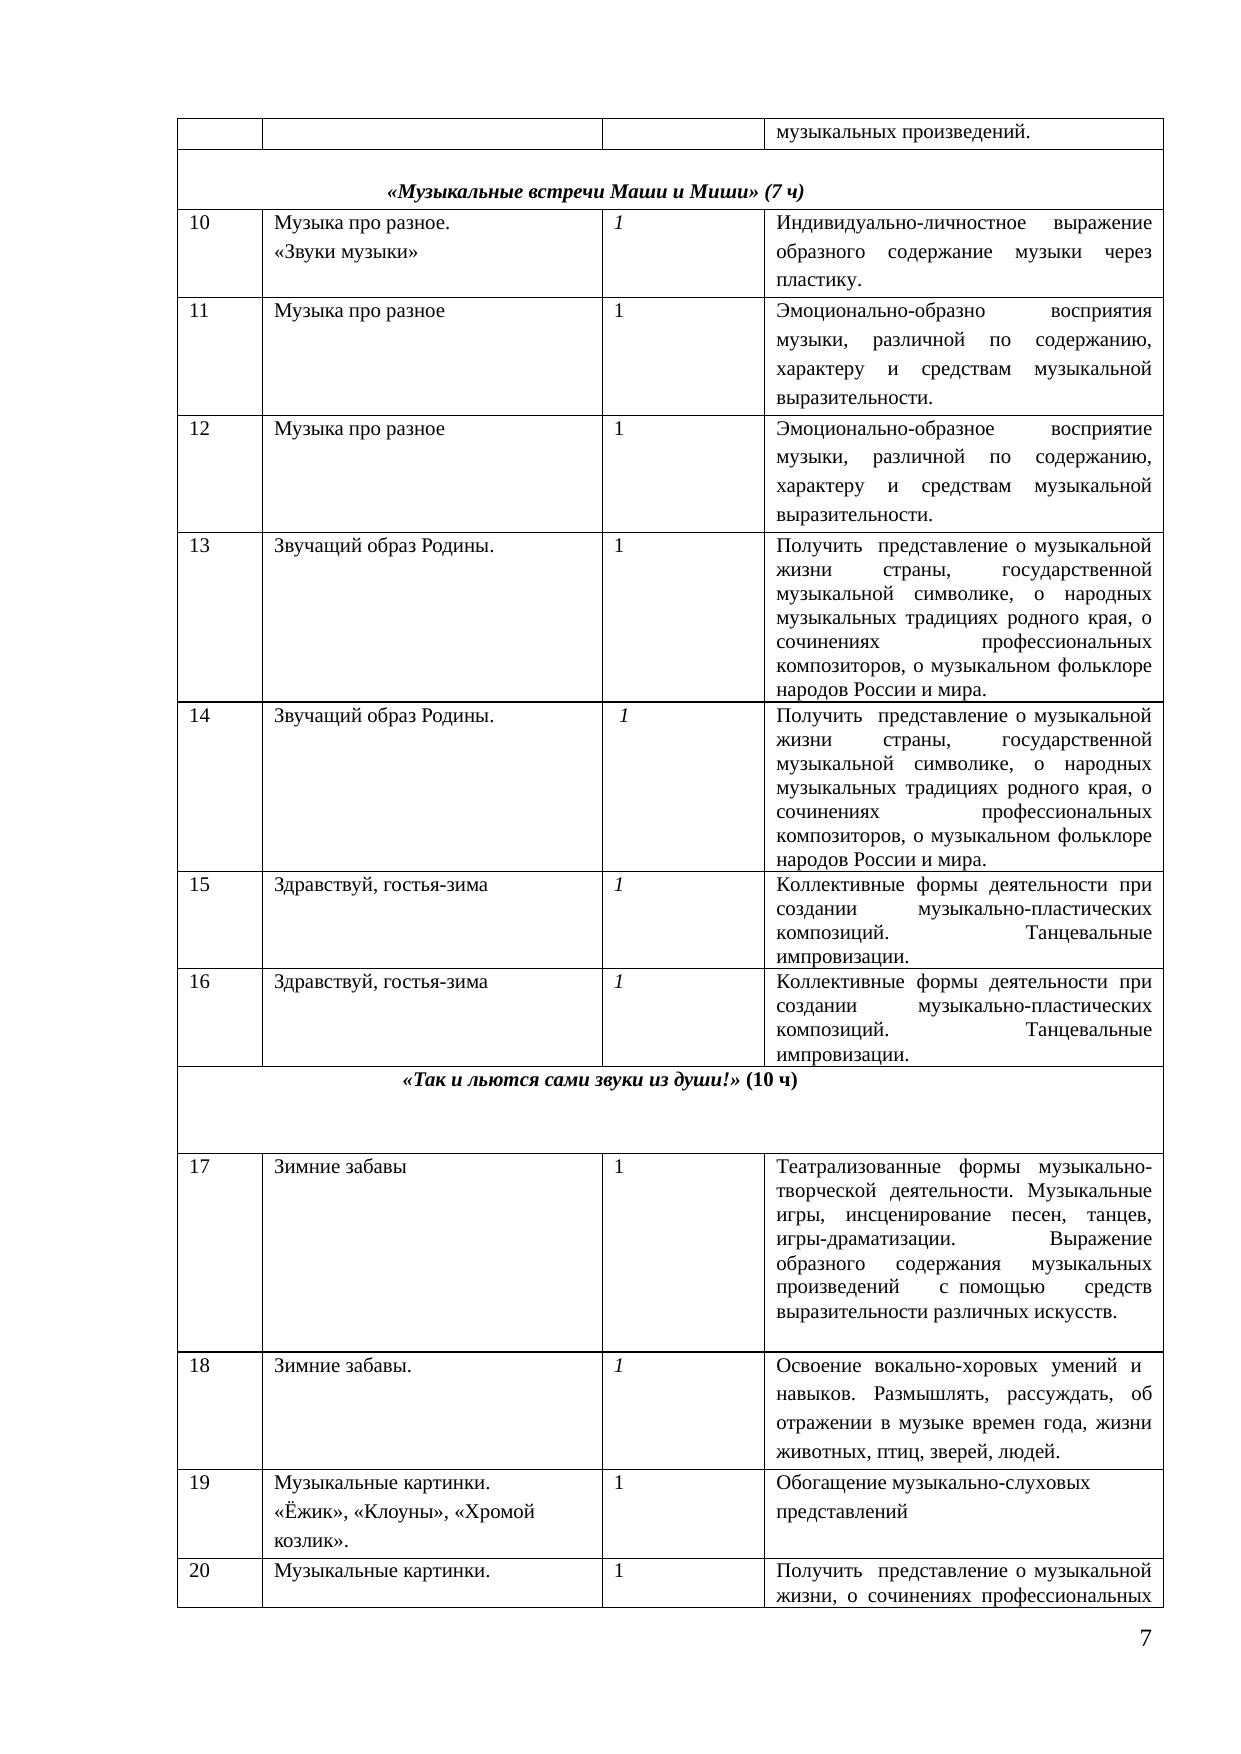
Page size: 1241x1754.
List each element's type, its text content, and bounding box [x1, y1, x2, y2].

table_cell Музыка про разное. «Звуки музыки» [263, 210, 602, 297]
table_cell 1 [603, 119, 764, 149]
table_cell Музыкальные картинки. «Ёжик», «Клоуны», «Хромой козлик». [263, 1470, 602, 1557]
table_cell 1 [603, 298, 764, 414]
table_cell Эмоционально-образно восприятия музыки, различной по содержанию, характеру и средствам музыкальной выразительности. [765, 298, 1163, 414]
table_cell Коллективные формы деятельности при создании музыкально-пластических композиций. Танцевальные импровизации. [765, 872, 1163, 968]
table_cell 10 [178, 210, 262, 297]
table_cell Театрализованные формы музыкально-творческой деятельности. Музыкальные игры, инсценирование песен, танцев, игры-драматизации. Выражение образного содержания музыкальных произведений с помощью средств выразительности различных искусств. [765, 1154, 1163, 1351]
table_cell Звучащий образ Родины. [263, 703, 602, 871]
table_cell 19 [178, 1470, 262, 1557]
table_cell «Музыкальные встречи Маши и Миши» (7 ч) [178, 150, 1163, 209]
table_cell 12 [178, 416, 262, 532]
table_cell Зимние забавы. [263, 1353, 602, 1469]
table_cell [263, 119, 602, 149]
table_cell 14 [178, 703, 262, 871]
table_cell 18 [178, 1353, 262, 1469]
table_cell Получить представление о музыкальной жизни страны, государственной музыкальной символике, о народных музыкальных традициях родного края, о сочинениях профессиональных композиторов, о музыкальном фольклоре народов России и мира. [765, 533, 1163, 701]
table_cell 1 [603, 703, 764, 871]
table_cell 15 [178, 872, 262, 968]
table_cell Здравствуй, гостья-зима [263, 872, 602, 968]
table_cell Зимние забавы [263, 1154, 602, 1351]
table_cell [765, 1559, 1163, 1607]
table_cell Музыка про разное [263, 416, 602, 532]
table_cell Обогащение музыкально-слуховых представлений [765, 1470, 1163, 1557]
table_cell 17 [178, 1154, 262, 1351]
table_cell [765, 119, 1163, 149]
table_cell 20 [178, 1559, 262, 1607]
table_cell Получить представление о музыкальной жизни страны, государственной музыкальной символике, о народных музыкальных традициях родного края, о сочинениях профессиональных композиторов, о музыкальном фольклоре народов России и мира. [765, 703, 1163, 871]
table_cell Звучащий образ Родины. [263, 533, 602, 701]
table_cell Эмоционально-образное восприятие музыки, различной по содержанию, характеру и средствам музыкальной выразительности. [765, 416, 1163, 532]
table_cell 11 [178, 298, 262, 414]
table_cell 1 [603, 1353, 764, 1469]
table_cell Индивидуально-личностное выражение образного содержание музыки через пластику. [765, 210, 1163, 297]
table_cell 13 [178, 533, 262, 701]
table_cell Коллективные формы деятельности при создании музыкально-пластических композиций. Танцевальные импровизации. [765, 969, 1163, 1066]
table_cell Освоение вокально-хоровых умений и навыков. Размышлять, рассуждать, об отражении в музыке времен года, жизни животных, птиц, зверей, людей. [765, 1353, 1163, 1469]
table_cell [263, 1559, 602, 1607]
table_cell 9 [178, 119, 262, 149]
table_cell 1 [603, 533, 764, 701]
table_cell 1 [603, 969, 764, 1066]
table_cell Музыка про разное [263, 298, 602, 414]
table_cell 16 [178, 969, 262, 1066]
table_cell 1 [603, 416, 764, 532]
table_cell Здравствуй, гостья-зима [263, 969, 602, 1066]
table_cell 1 [603, 1470, 764, 1557]
table_cell 1 [603, 872, 764, 968]
table_cell 1 [603, 210, 764, 297]
table_cell 1 [603, 1559, 764, 1607]
table_cell «Так и льются сами звуки из души!» (10 ч) [178, 1067, 1163, 1153]
table_cell 1 [603, 1154, 764, 1351]
